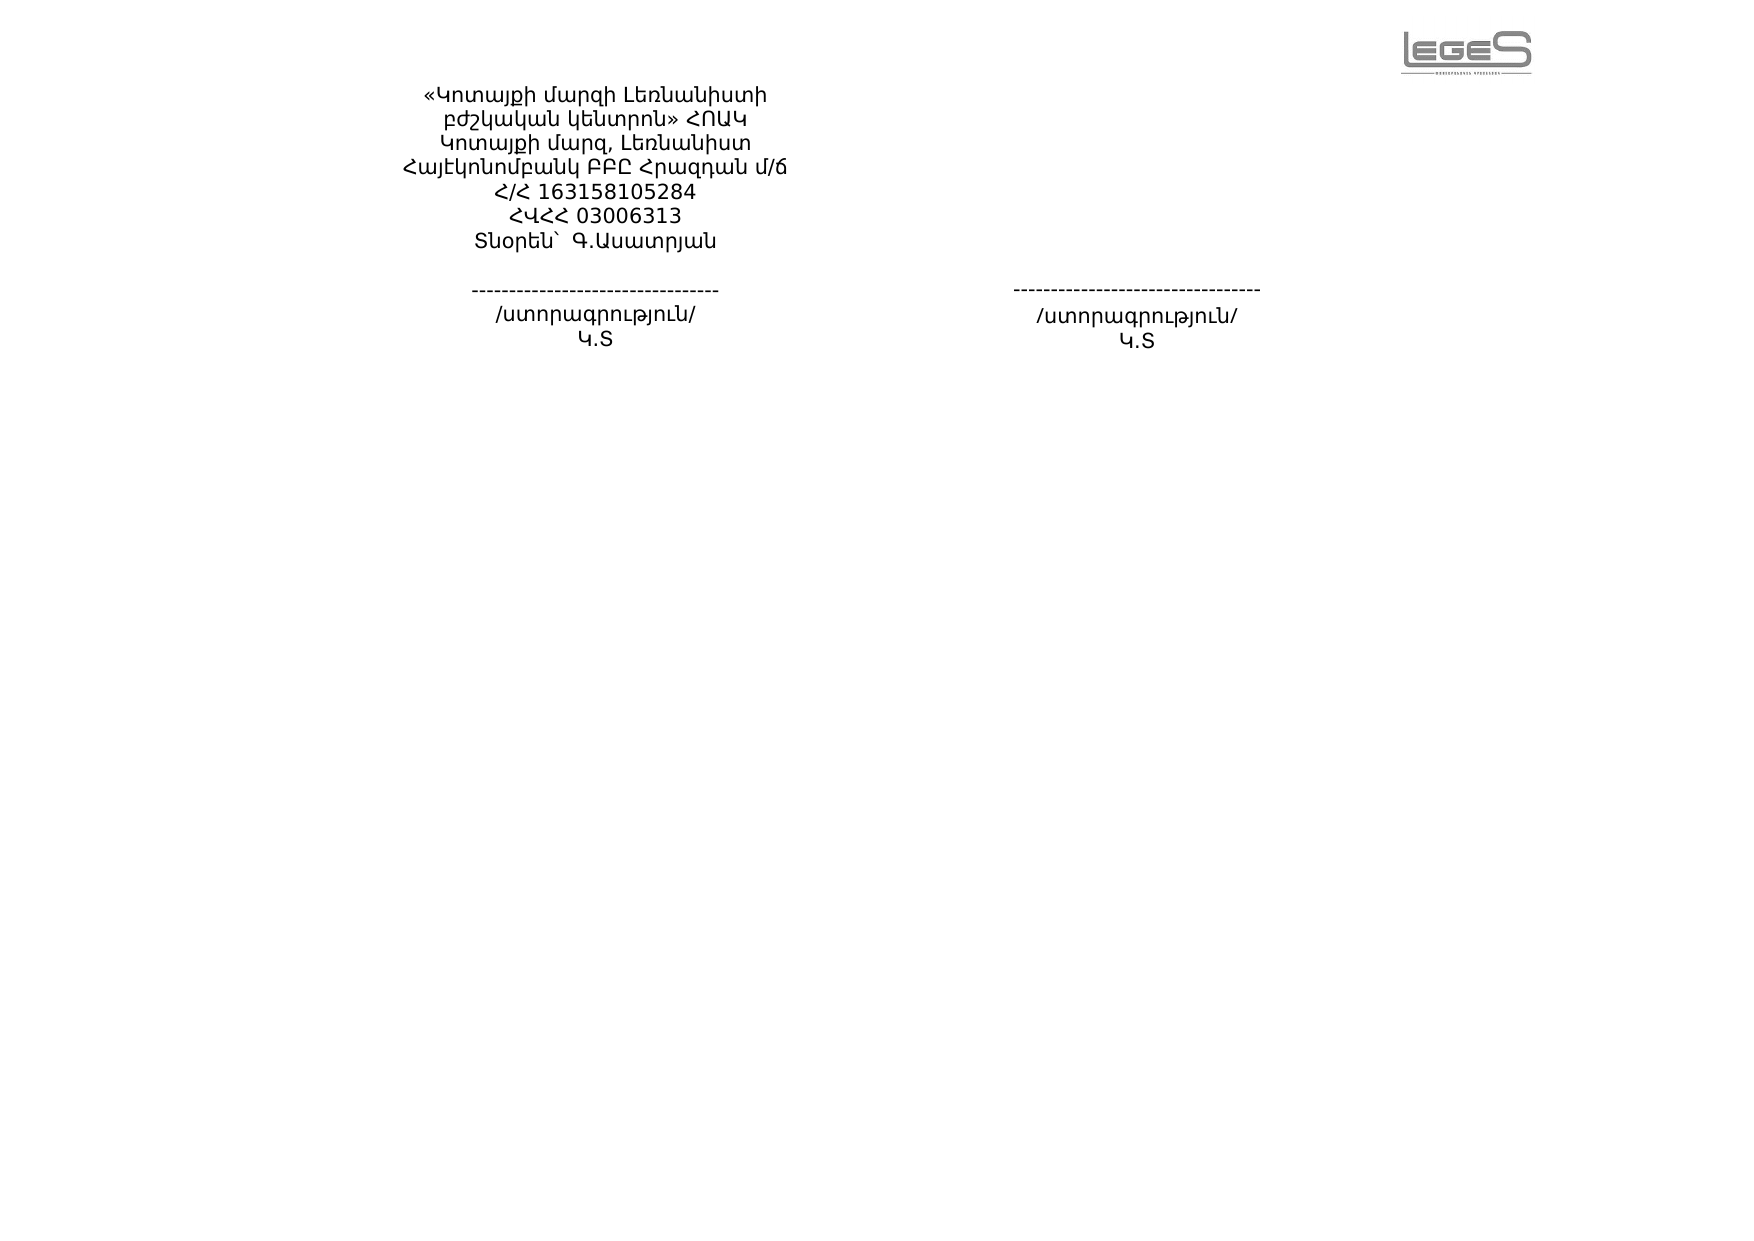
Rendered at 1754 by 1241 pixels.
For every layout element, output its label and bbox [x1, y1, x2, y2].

picture [1401, 16, 1535, 84]
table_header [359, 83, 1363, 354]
